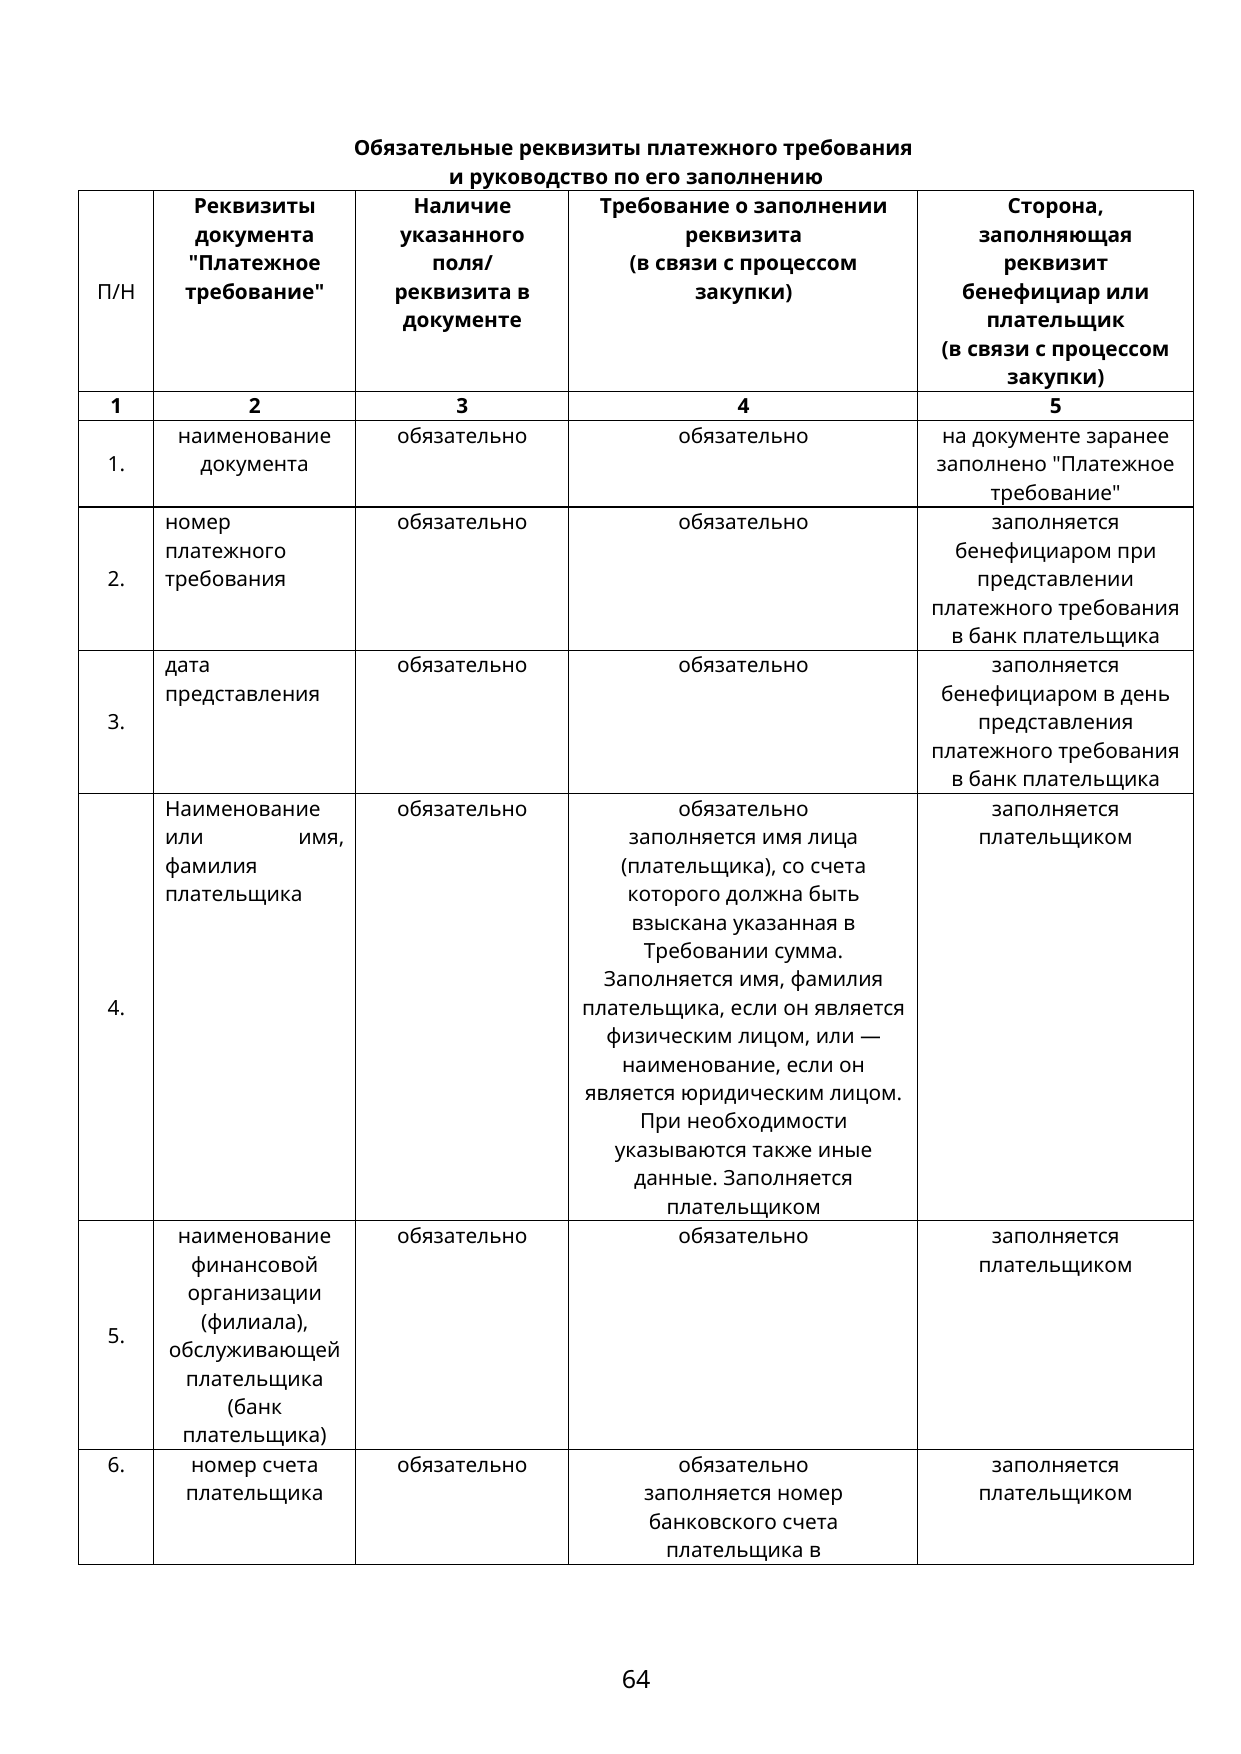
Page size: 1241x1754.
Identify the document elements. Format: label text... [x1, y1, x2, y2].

table_cell 4 [569, 392, 917, 420]
table_cell обязательно [569, 508, 917, 649]
table_cell заполняется бенефициаром в день представления платежного требования в банк плательщика [918, 651, 1193, 793]
table_cell обязательно [569, 1221, 917, 1449]
table_cell 3. [79, 651, 153, 793]
table_cell обязательно [356, 508, 568, 649]
table_cell заполняется плательщиком [918, 1221, 1193, 1449]
table_cell обязательно [356, 1221, 568, 1449]
table_header Требование о заполнении реквизита (в связи с процессом закупки) [569, 191, 917, 391]
table_cell дата представления [154, 651, 355, 793]
table_cell наименование документа [154, 421, 355, 506]
table_cell 6. [79, 1450, 153, 1564]
table_cell заполняется плательщиком [918, 1450, 1193, 1564]
table_cell номер платежного требования [154, 508, 355, 649]
table_cell обязательно заполняется имя лица (плательщика), со счета которого должна быть взыскана указанная в Требовании сумма. Заполняется имя, фамилия плательщика, если он является физическим лицом, или — наименование, если он является юридическим лицом. При необходимости указываются также иные данные. Заполняется плательщиком [569, 794, 917, 1220]
table_cell заполняется плательщиком [918, 794, 1193, 1220]
table_header Наличие указанного поля/ реквизита в документе [356, 191, 568, 391]
table_cell 3 [356, 392, 568, 420]
table_cell Наименование или имя, фамилия плательщика [154, 794, 355, 1220]
table_cell наименование финансовой организации (филиала), обслуживающей плательщика (банк плательщика) [154, 1221, 355, 1449]
table_cell обязательно [356, 651, 568, 793]
table_cell 4. [79, 794, 153, 1220]
table_cell номер счета плательщика [154, 1450, 355, 1564]
table_cell 2. [79, 508, 153, 649]
table_cell 2 [154, 392, 355, 420]
text Обязательные реквизиты платежного требования и руководство по его заполнению [206, 133, 1066, 190]
table_cell 5 [918, 392, 1193, 420]
table_cell обязательно [356, 1450, 568, 1564]
table_cell обязательно [356, 421, 568, 506]
table_cell 1. [79, 421, 153, 506]
table_cell 1 [79, 392, 153, 420]
table_header П/Н [79, 191, 153, 391]
table_cell обязательно [569, 421, 917, 506]
table_cell 5. [79, 1221, 153, 1449]
table_cell обязательно [569, 651, 917, 793]
table_header Сторона, заполняющая реквизит бенефициар или плательщик (в связи с процессом закупки) [918, 191, 1193, 391]
table_cell обязательно [356, 794, 568, 1220]
table_header Реквизиты документа "Платежное требование" [154, 191, 355, 391]
table_cell заполняется бенефициаром при представлении платежного требования в банк плательщика [918, 508, 1193, 649]
table_cell на документе заранее заполнено "Платежное требование" [918, 421, 1193, 506]
